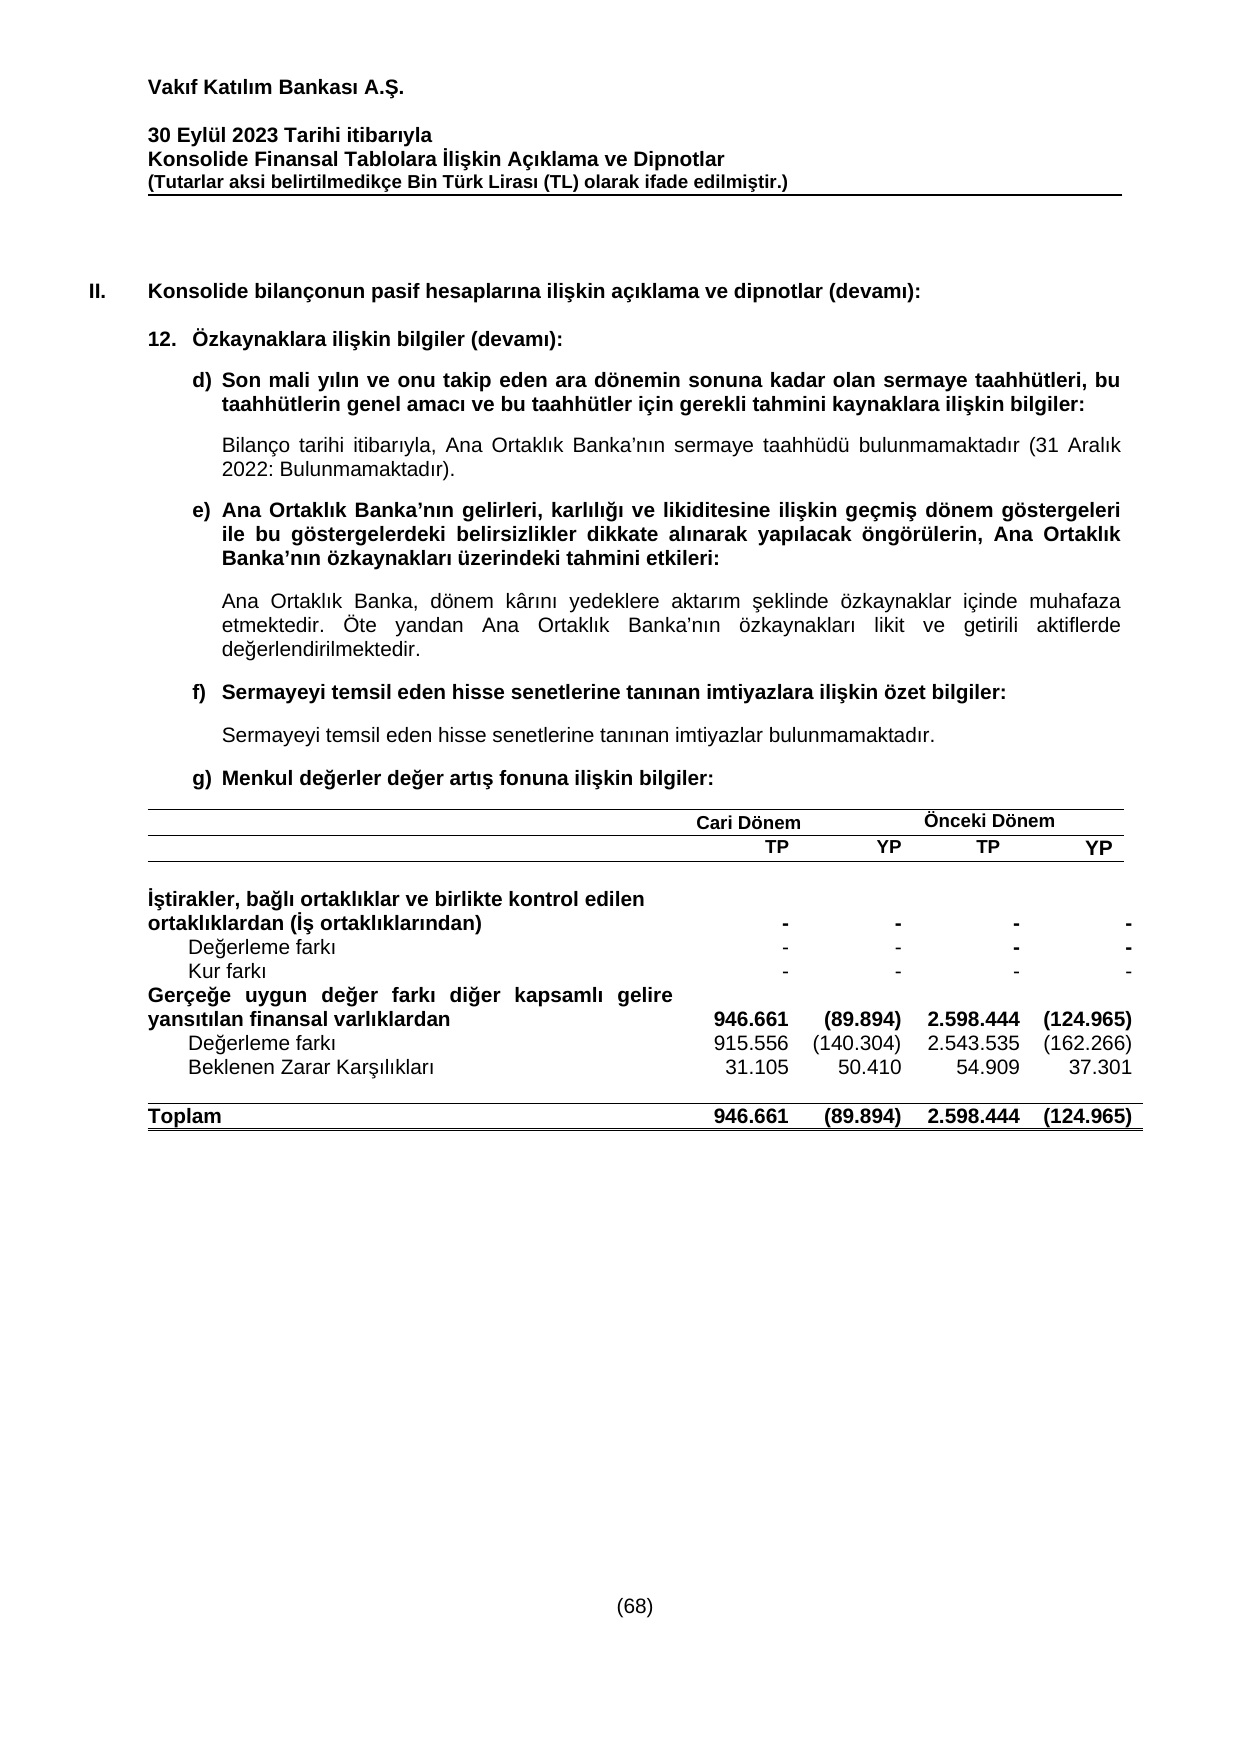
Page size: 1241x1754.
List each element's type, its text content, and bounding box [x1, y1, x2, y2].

text Bilanço tarihi itibarıyla, Ana Ortaklık Banka’nın sermaye taahhüdü bulunmamaktadır (31 Aralık 2022: Bulunmamaktadır). [222, 433, 1122, 481]
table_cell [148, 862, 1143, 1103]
text 12. Özkaynaklara ilişkin bilgiler (devamı): [148, 327, 1082, 351]
text II. Konsolide bilançonun pasif hesaplarına ilişkin açıklama ve dipnotlar (devamı): [89, 279, 1082, 303]
text e) Ana Ortaklık Banka’nın gelirleri, karlılığı ve likiditesine ilişkin geçmiş dönem göstergeleri ile bu göstergelerdeki belirsizlikler dikkate alınarak yapılacak öngörülerin, Ana Ortaklık Banka’nın özkaynakları üzerindeki tahmini etkileri: [192, 497, 1122, 569]
text d) Son mali yılın ve onu takip eden ara dönemin sonuna kadar olan sermaye taahhütleri, bu taahhütlerin genel amacı ve bu taahhütler için gerekli tahmini kaynaklara ilişkin bilgiler: [192, 368, 1122, 416]
list Menkul değerler değer artış fonuna ilişkin bilgiler: [192, 766, 1082, 790]
list Sermayeyi temsil eden hisse senetlerine tanınan imtiyazlara ilişkin özet bilgiler: [192, 679, 1082, 703]
text Ana Ortaklık Banka, dönem kârını yedeklere aktarım şeklinde özkaynaklar içinde muhafaza etmektedir. Öte yandan Ana Ortaklık Banka’nın özkaynakları likit ve getirili aktiflerde değerlendirilmektedir. [222, 588, 1122, 660]
text Sermayeyi temsil eden hisse senetlerine tanınan imtiyazlar bulunmamaktadır. [222, 723, 1082, 747]
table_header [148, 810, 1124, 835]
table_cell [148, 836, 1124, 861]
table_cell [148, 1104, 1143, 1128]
